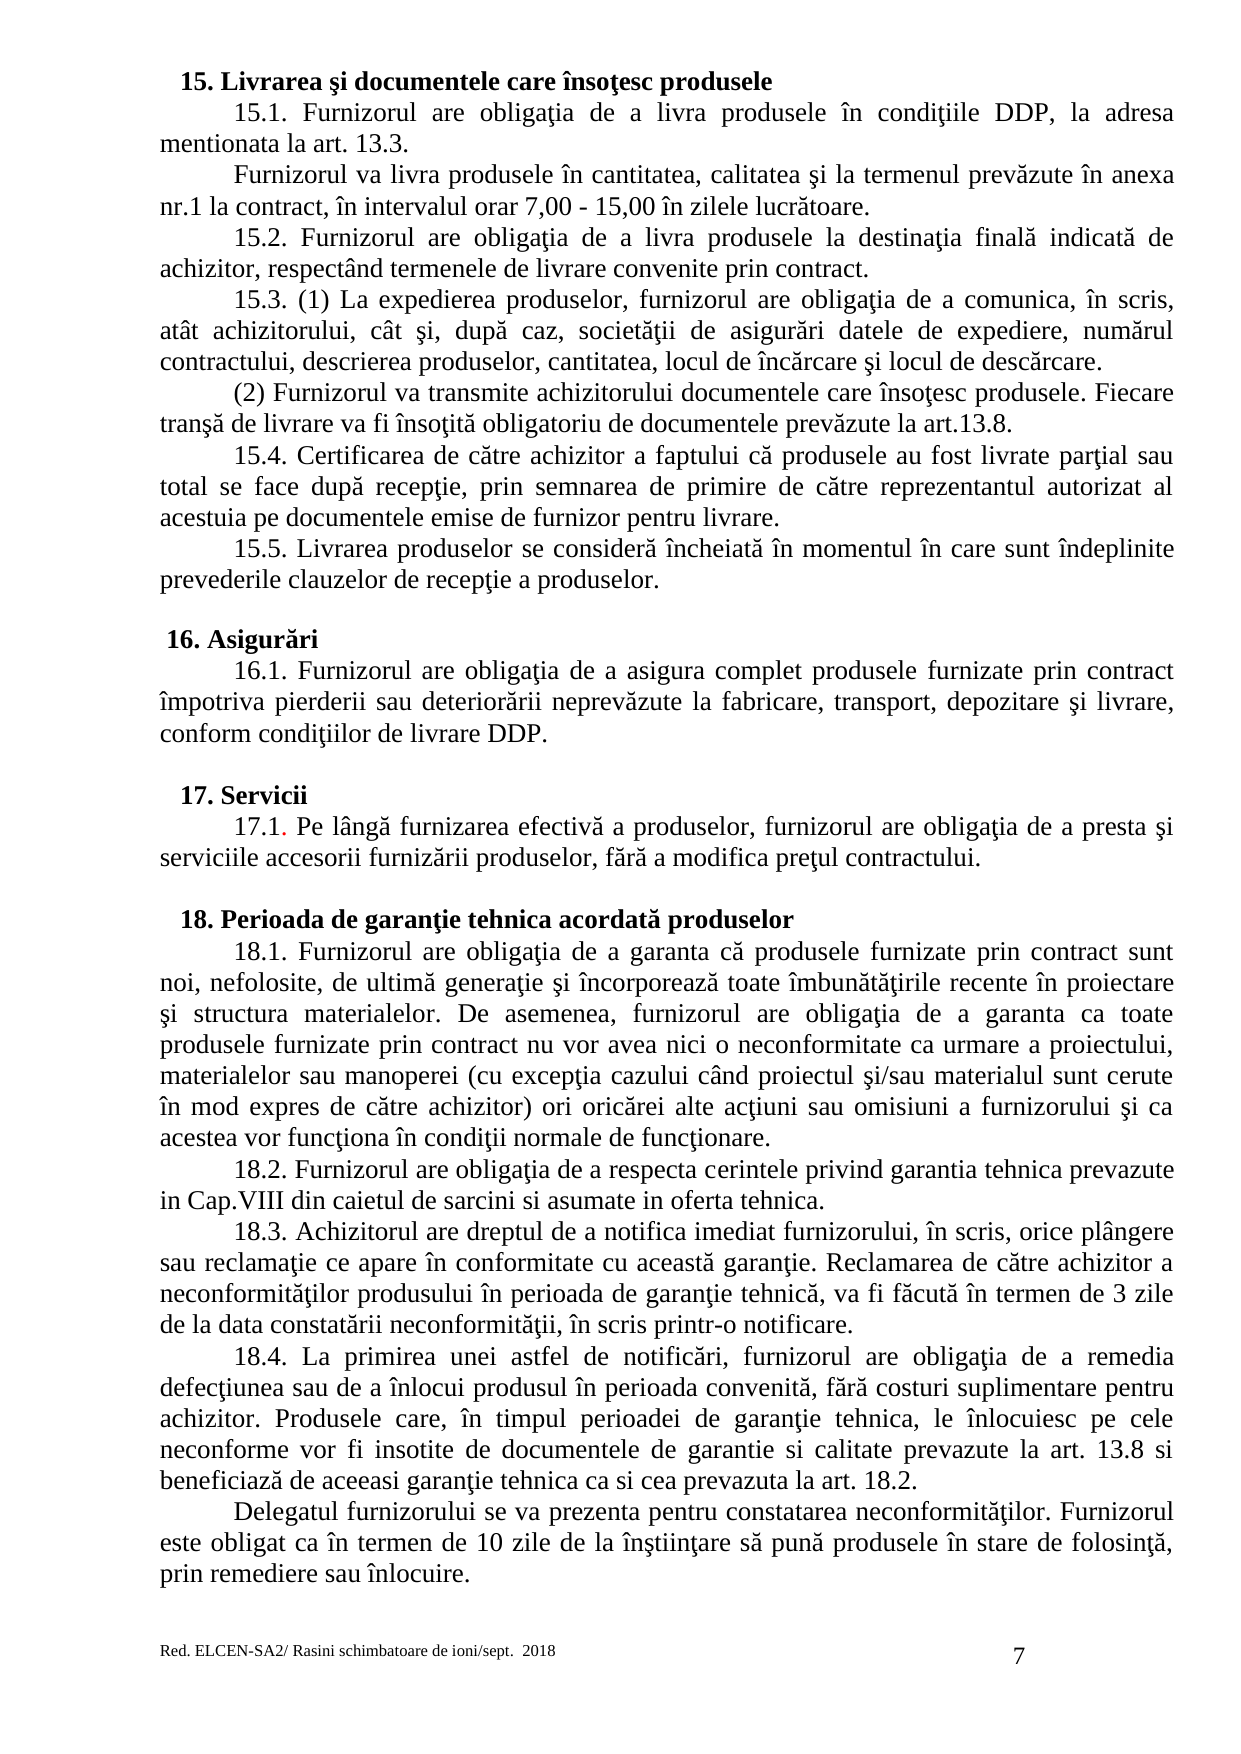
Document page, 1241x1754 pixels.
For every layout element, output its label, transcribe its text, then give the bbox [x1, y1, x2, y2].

text 15. Livrarea şi documentele care însoţesc produsele [159, 65, 1175, 96]
text 15.3. (1) La expedierea produselor, furnizorul are obligaţia de a comunica, în scris, atât achizitorului, cât şi, după caz, societăţii de asigurări datele de expediere, numărul contractului, descrierea produselor, cantitatea, locul de încărcare şi locul de descărcare. [159, 283, 1175, 376]
text 17.1. Pe lângă furnizarea efectivă a produselor, furnizorul are obligaţia de a presta şi serviciile accesorii furnizării produselor, fără a modifica preţul contractului. [159, 810, 1175, 872]
text 18.4. La primirea unei astfel de notificări, furnizorul are obligaţia de a remedia defecţiunea sau de a înlocui produsul în perioada convenită, fără costuri suplimentare pentru achizitor. Produsele care, în timpul perioadei de garanţie tehnica, le înlocuiesc pe cele neconforme vor fi insotite de documentele de garantie si calitate prevazute la art. 13.8 si beneficiază de aceeasi garanţie tehnica ca si cea prevazuta la art. 18.2. [159, 1339, 1175, 1495]
text 15.1. Furnizorul are obligaţia de a livra produsele în condiţiile DDP, la adresa mentionata la art. 13.3. [159, 96, 1175, 158]
text 18.2. Furnizorul are obligaţia de a respecta cerintele privind garantia tehnica prevazute in Cap.VIII din caietul de sarcini si asumate in oferta tehnica. [159, 1153, 1175, 1215]
text 16.1. Furnizorul are obligaţia de a asigura complet produsele furnizate prin contract împotriva pierderii sau deteriorării neprevăzute la fabricare, transport, depozitare şi livrare, conform condiţiilor de livrare DDP. [159, 654, 1175, 748]
text 15.2. Furnizorul are obligaţia de a livra produsele la destinaţia finală indicată de achizitor, respectând termenele de livrare convenite prin contract. [159, 221, 1175, 283]
text 16. Asigurări [159, 623, 1175, 654]
text (2) Furnizorul va transmite achizitorului documentele care însoţesc produsele. Fiecare tranşă de livrare va fi însoţită obligatoriu de documentele prevăzute la art.13.8. [159, 376, 1175, 439]
text Delegatul furnizorului se va prezenta pentru constatarea neconformităţilor. Furnizorul este obligat ca în termen de 10 zile de la înştiinţare să pună produsele în stare de folosinţă, prin remediere sau înlocuire. [159, 1495, 1175, 1589]
text 18.1. Furnizorul are obligaţia de a garanta că produsele furnizate prin contract sunt noi, nefolosite, de ultimă generaţie şi încorporează toate îmbunătăţirile recente în proiectare şi structura materialelor. De asemenea, furnizorul are obligaţia de a garanta ca toate produsele furnizate prin contract nu vor avea nici o neconformitate ca urmare a proiectului, materialelor sau manoperei (cu excepţia cazului când proiectul şi/sau materialul sunt cerute în mod expres de către achizitor) ori oricărei alte acţiuni sau omisiuni a furnizorului şi ca acestea vor funcţiona în condiţii normale de funcţionare. [159, 935, 1175, 1153]
text 17. Servicii [159, 779, 1175, 810]
text Furnizorul va livra produsele în cantitatea, calitatea şi la termenul prevăzute în anexa nr.1 la contract, în intervalul orar 7,00 - 15,00 în zilele lucrătoare. [159, 158, 1175, 221]
text 15.5. Livrarea produselor se consideră încheiată în momentul în care sunt îndeplinite prevederile clauzelor de recepţie a produselor. [159, 532, 1175, 594]
text 18.3. Achizitorul are dreptul de a notifica imediat furnizorului, în scris, orice plângere sau reclamaţie ce apare în conformitate cu această garanţie. Reclamarea de către achizitor a neconformităţilor produsului în perioada de garanţie tehnică, va fi făcută în termen de 3 zile de la data constatării neconformităţii, în scris printr-o notificare. [159, 1215, 1175, 1339]
text 15.4. Certificarea de către achizitor a faptului că produsele au fost livrate parţial sau total se face după recepţie, prin semnarea de primire de către reprezentantul autorizat al acestuia pe documentele emise de furnizor pentru livrare. [159, 439, 1175, 532]
text 18. Perioada de garanţie tehnica acordată produselor [159, 903, 1175, 935]
